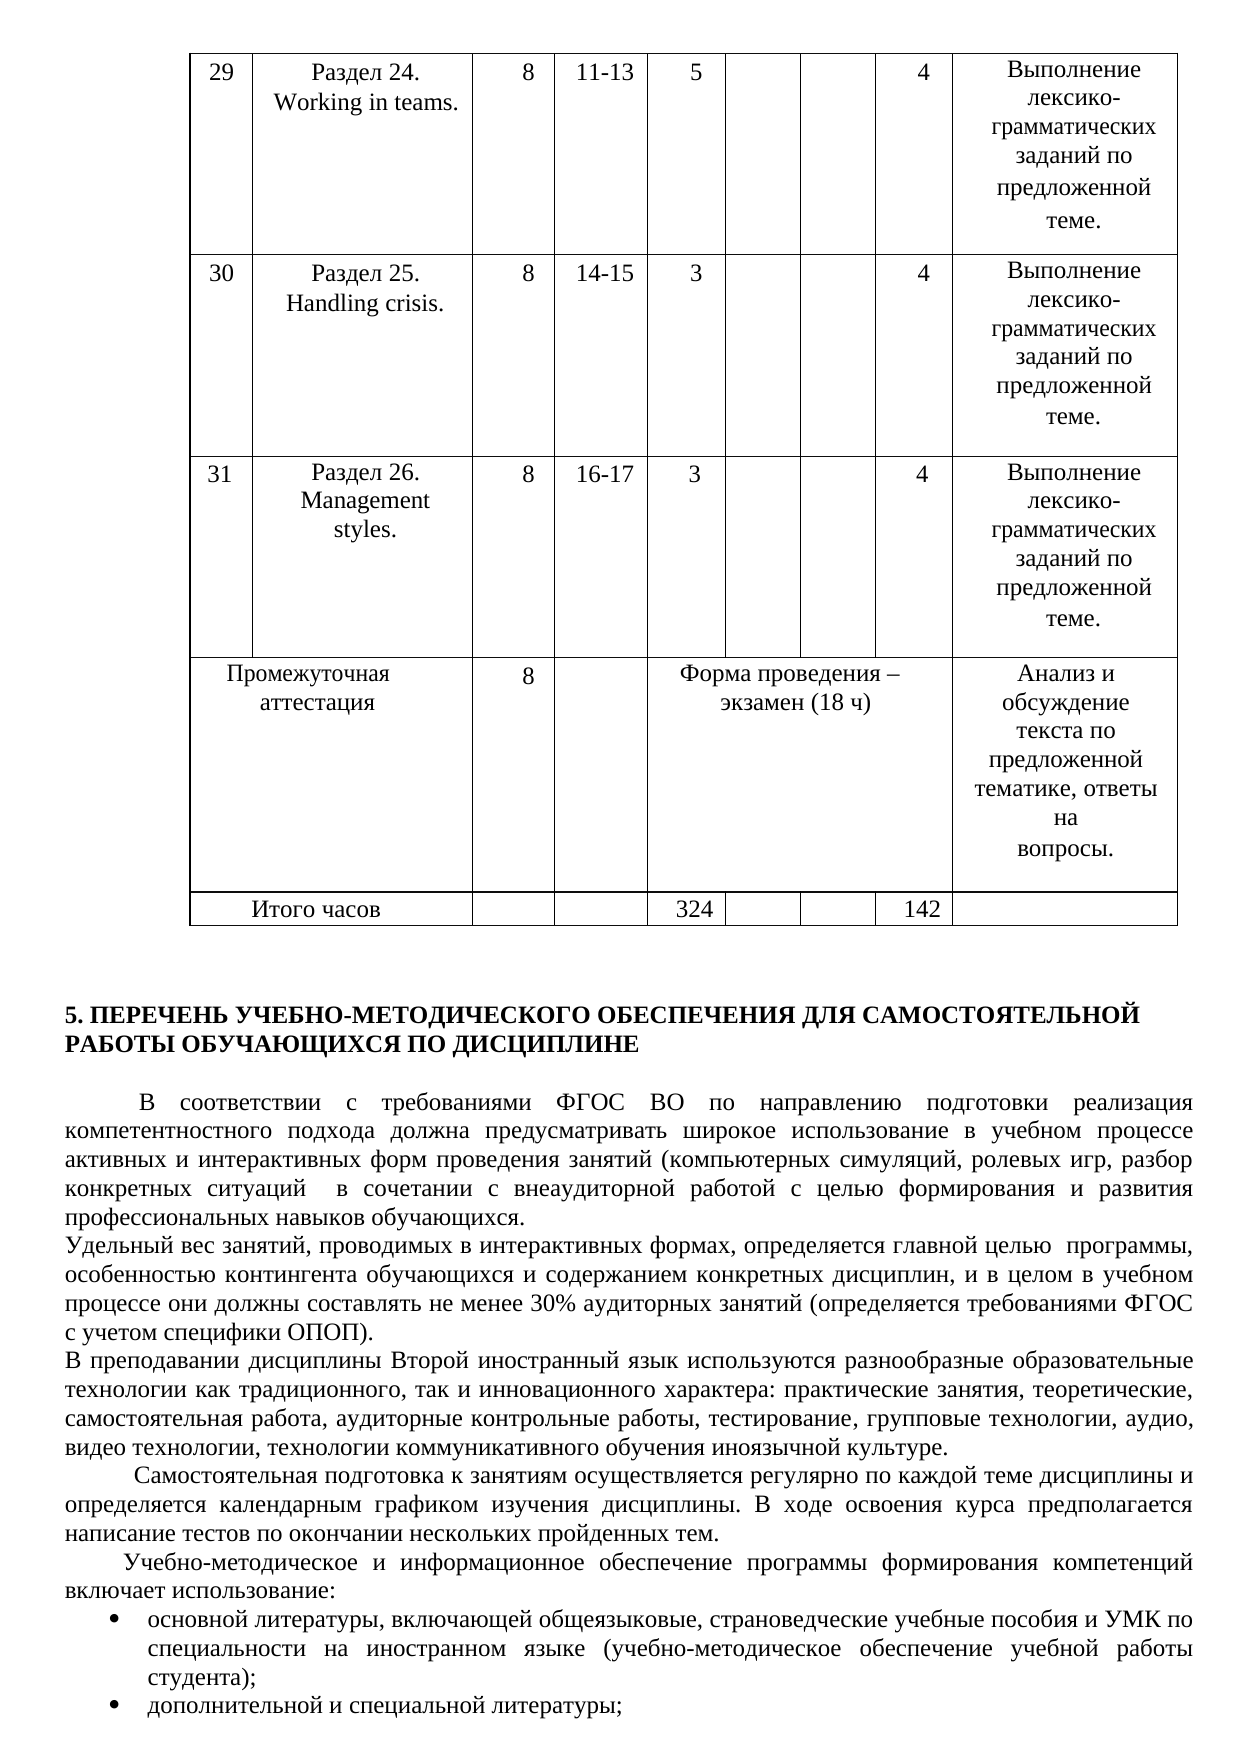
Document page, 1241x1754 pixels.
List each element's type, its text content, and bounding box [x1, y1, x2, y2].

table_cell [801, 255, 875, 456]
table_cell [473, 893, 554, 925]
table_cell Анализ и обсуждение текста по предложенной тематике, ответы на вопросы. [953, 658, 1177, 891]
table_cell [953, 893, 1177, 925]
table_cell 8 [473, 255, 554, 456]
text Удельный вес занятий, проводимых в интерактивных формах, определяется главной целью программы, особенностью контингента обучающихся и содержанием конкретных дисциплин, и в целом в учебном процессе они должны составлять не менее 30% аудиторных занятий (определяется требованиями ФГОС с учетом специфики ОПОП). [64, 1230, 1194, 1345]
table_cell Выполнение лексико- грамматических заданий по предложенной теме. [953, 457, 1177, 657]
list дополнительной и специальной литературы; [110, 1690, 1194, 1719]
text В преподавании дисциплины Второй иностранный язык используются разнообразные образовательные технологии как традиционного, так и инновационного характера: практические занятия, теоретические, самостоятельная работа, аудиторные контрольные работы, тестирование, групповые технологии, аудио, видео технологии, технологии коммуникативного обучения иноязычной культуре. [64, 1345, 1194, 1460]
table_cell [953, 54, 1177, 254]
table_cell Форма проведения – экзамен (18 ч) [648, 658, 952, 891]
table_cell 8 [473, 658, 554, 891]
table_cell [726, 893, 800, 925]
table_cell Промежуточная аттестация [191, 658, 472, 891]
table_cell Раздел 26. Management styles. [253, 457, 472, 657]
table_cell 4 [876, 54, 952, 254]
table_cell [555, 893, 647, 925]
table_cell 4 [876, 457, 952, 657]
text 5.​ ПЕРЕЧЕНЬ УЧЕБНО-МЕТОДИЧЕСКОГО ОБЕСПЕЧЕНИЯ ДЛЯ САМОСТОЯТЕЛЬНОЙ РАБОТЫ ОБУЧАЮЩИХСЯ ПО ДИСЦИПЛИНЕ [64, 1000, 1194, 1058]
table_cell 30 [191, 255, 252, 456]
table_cell 5 [648, 54, 725, 254]
text В соответствии с требованиями ФГОС ВО по направлению подготовки реализация компетентностного подхода должна предусматривать широкое использование в учебном процессе активных и интерактивных форм проведения занятий (компьютерных симуляций, ролевых игр, разбор конкретных ситуаций в сочетании с внеаудиторной работой с целью формирования и развития профессиональных навыков обучающихся. [64, 1087, 1194, 1230]
table_cell 8 [473, 54, 554, 254]
table_cell 31 [191, 457, 252, 657]
table_cell 16-17 [555, 457, 647, 657]
text Учебно-методическое и информационное обеспечение программы формирования компетенций включает использование: [64, 1547, 1194, 1604]
table_cell 3 [648, 255, 725, 456]
table_cell 3 [648, 457, 725, 657]
table_cell 4 [876, 255, 952, 456]
table_cell [726, 54, 800, 254]
table_cell 142 [876, 893, 952, 925]
table_cell Раздел 25. Handling crisis. [253, 255, 472, 456]
table_cell 29 [191, 54, 252, 254]
table_cell 324 [648, 893, 725, 925]
table_cell [801, 893, 875, 925]
table_cell 14-15 [555, 255, 647, 456]
table_cell [726, 457, 800, 657]
table_cell [801, 54, 875, 254]
table_cell [555, 658, 647, 891]
list основной литературы, включающей общеязыковые, страноведческие учебные пособия и УМК по специальности на иностранном языке (учебно-методическое обеспечение учебной работы студента); [110, 1604, 1194, 1690]
table_cell [726, 255, 800, 456]
table_cell 8 [473, 457, 554, 657]
table_cell 11-13 [555, 54, 647, 254]
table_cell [953, 255, 1177, 456]
text Самостоятельная подготовка к занятиям осуществляется регулярно по каждой теме дисциплины и определяется календарным графиком изучения дисциплины. В ходе освоения курса предполагается написание тестов по окончании нескольких пройденных тем. [64, 1460, 1194, 1547]
table_cell Итого часов [191, 893, 472, 925]
table_cell Раздел 24. Working in teams. [253, 54, 472, 254]
table_cell [801, 457, 875, 657]
